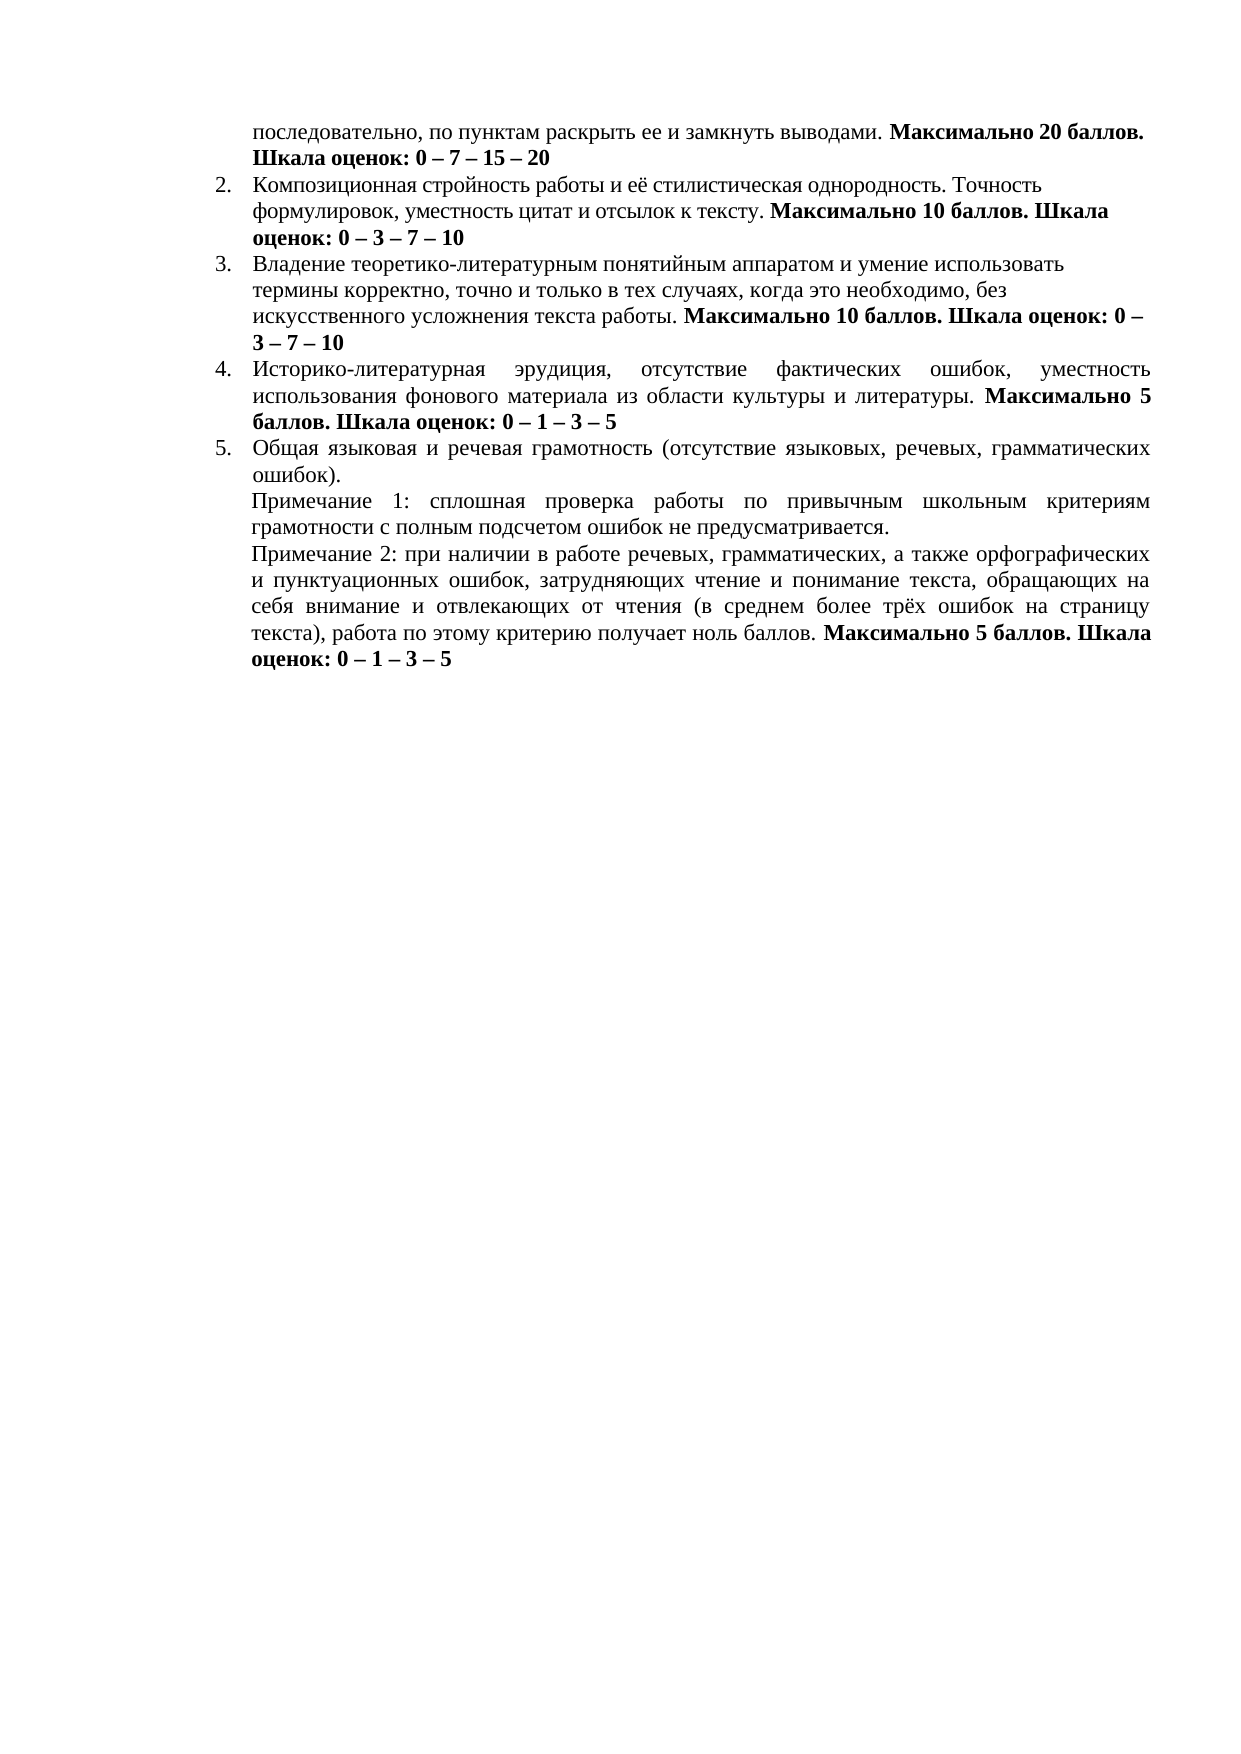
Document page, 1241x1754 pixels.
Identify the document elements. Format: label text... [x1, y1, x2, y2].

list Владение теоретико-литературным понятийным аппаратом и умение использовать термины корректно, точно и только в тех случаях, когда это необходимо, без искусственного усложнения текста работы. Максимально 10 баллов. Шкала оценок: 0 – 3 – 7 – 10 [215, 250, 1152, 355]
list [215, 118, 1152, 171]
list Общая языковая и речевая грамотность (отсутствие языковых, речевых, грамматических ошибок). [215, 434, 1152, 487]
list Композиционная стройность работы и её стилистическая однородность. Точность формулировок, уместность цитат и отсылок к тексту. Максимально 10 баллов. Шкала оценок: 0 – 3 – 7 – 10 [215, 171, 1152, 250]
text Примечание 1: сплошная проверка работы по привычным школьным критериям грамотности с полным подсчетом ошибок не предусматривается. [251, 487, 1152, 540]
text Примечание 2: при наличии в работе речевых, грамматических, а также орфографических и пунктуационных ошибок, затрудняющих чтение и понимание текста, обращающих на себя внимание и отвлекающих от чтения (в среднем более трёх ошибок на страницу текста), работа по этому критерию получает ноль баллов. Максимально 5 баллов. Шкала оценок: 0 – 1 – 3 – 5 [251, 540, 1152, 672]
list Историко-литературная эрудиция, отсутствие фактических ошибок, уместность использования фонового материала из области культуры и литературы. Максимально 5 баллов. Шкала оценок: 0 – 1 – 3 – 5 [215, 355, 1152, 434]
